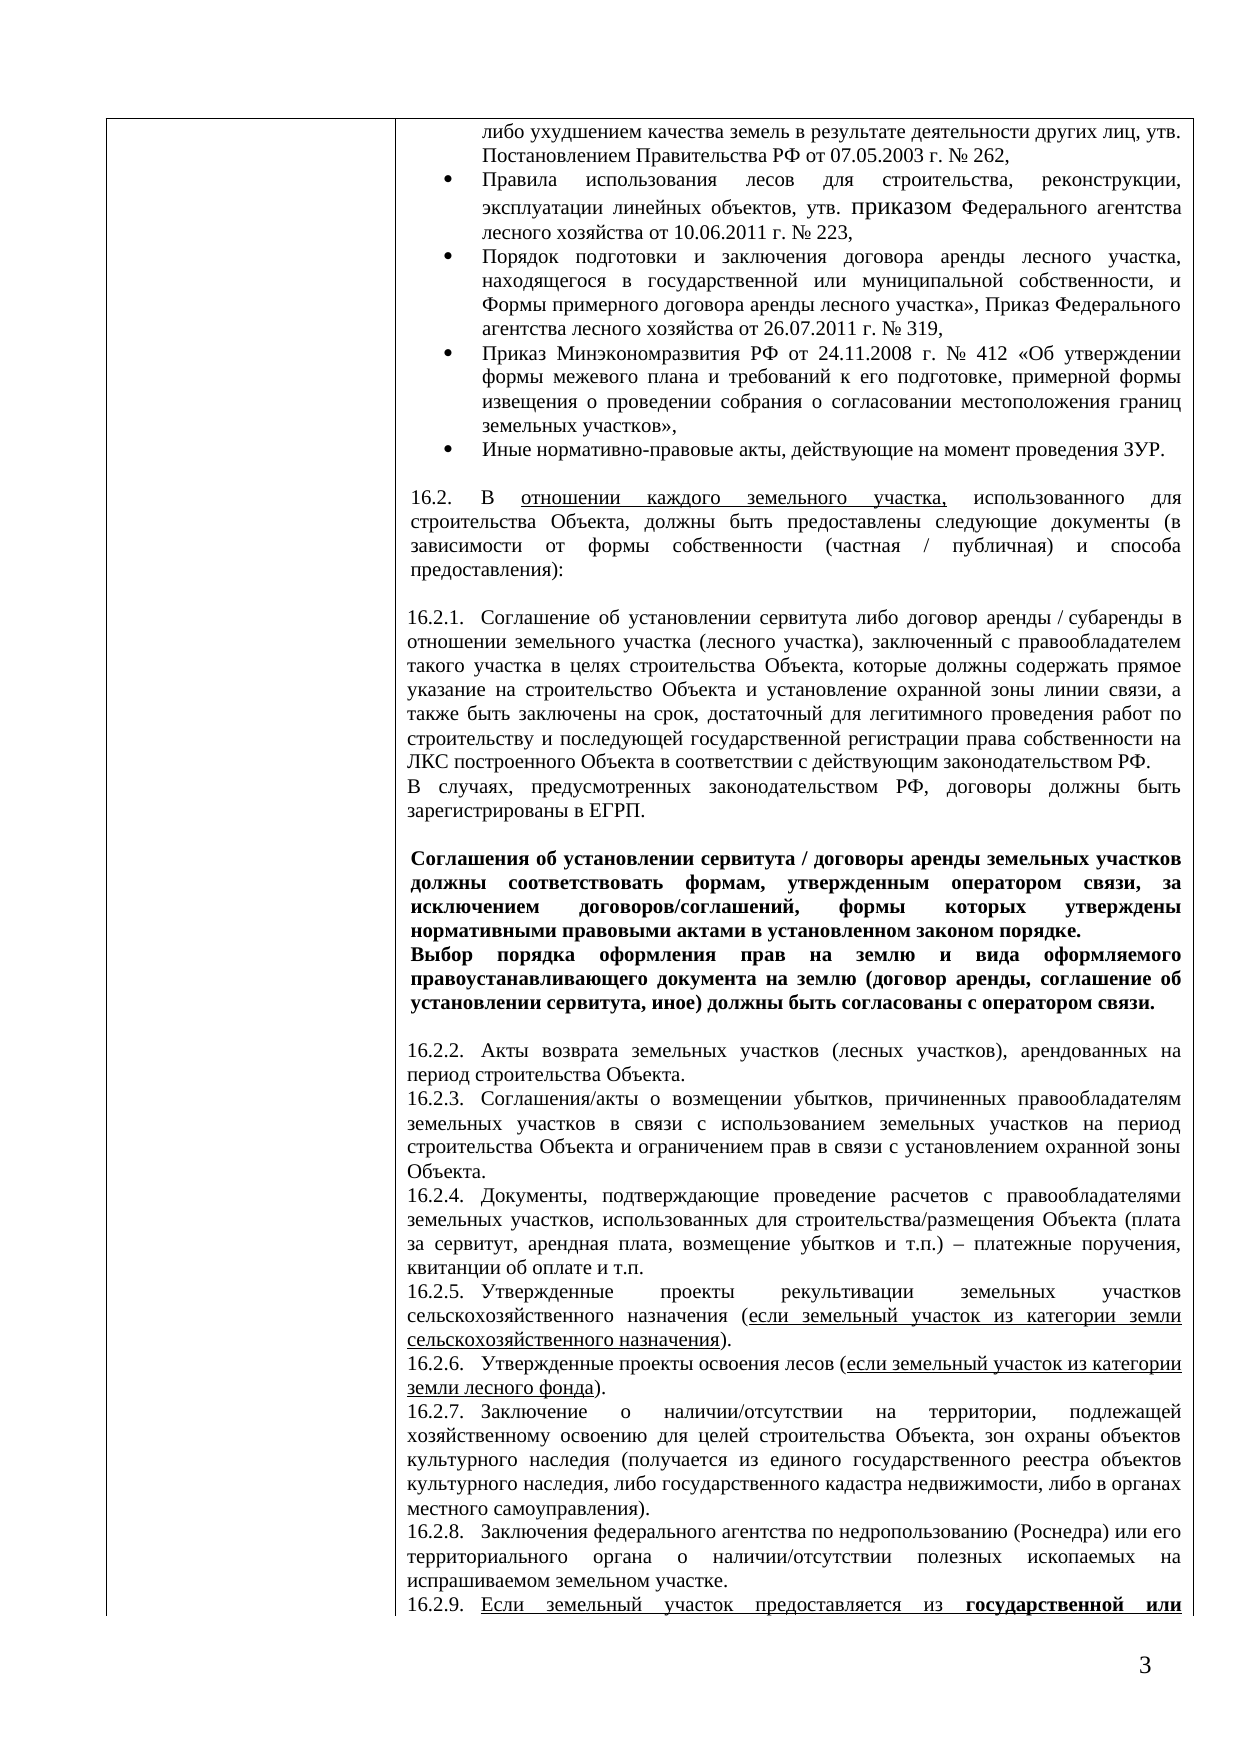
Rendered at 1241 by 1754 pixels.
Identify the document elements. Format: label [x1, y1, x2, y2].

table_cell [396, 119, 1193, 1616]
table_cell [107, 119, 395, 1616]
